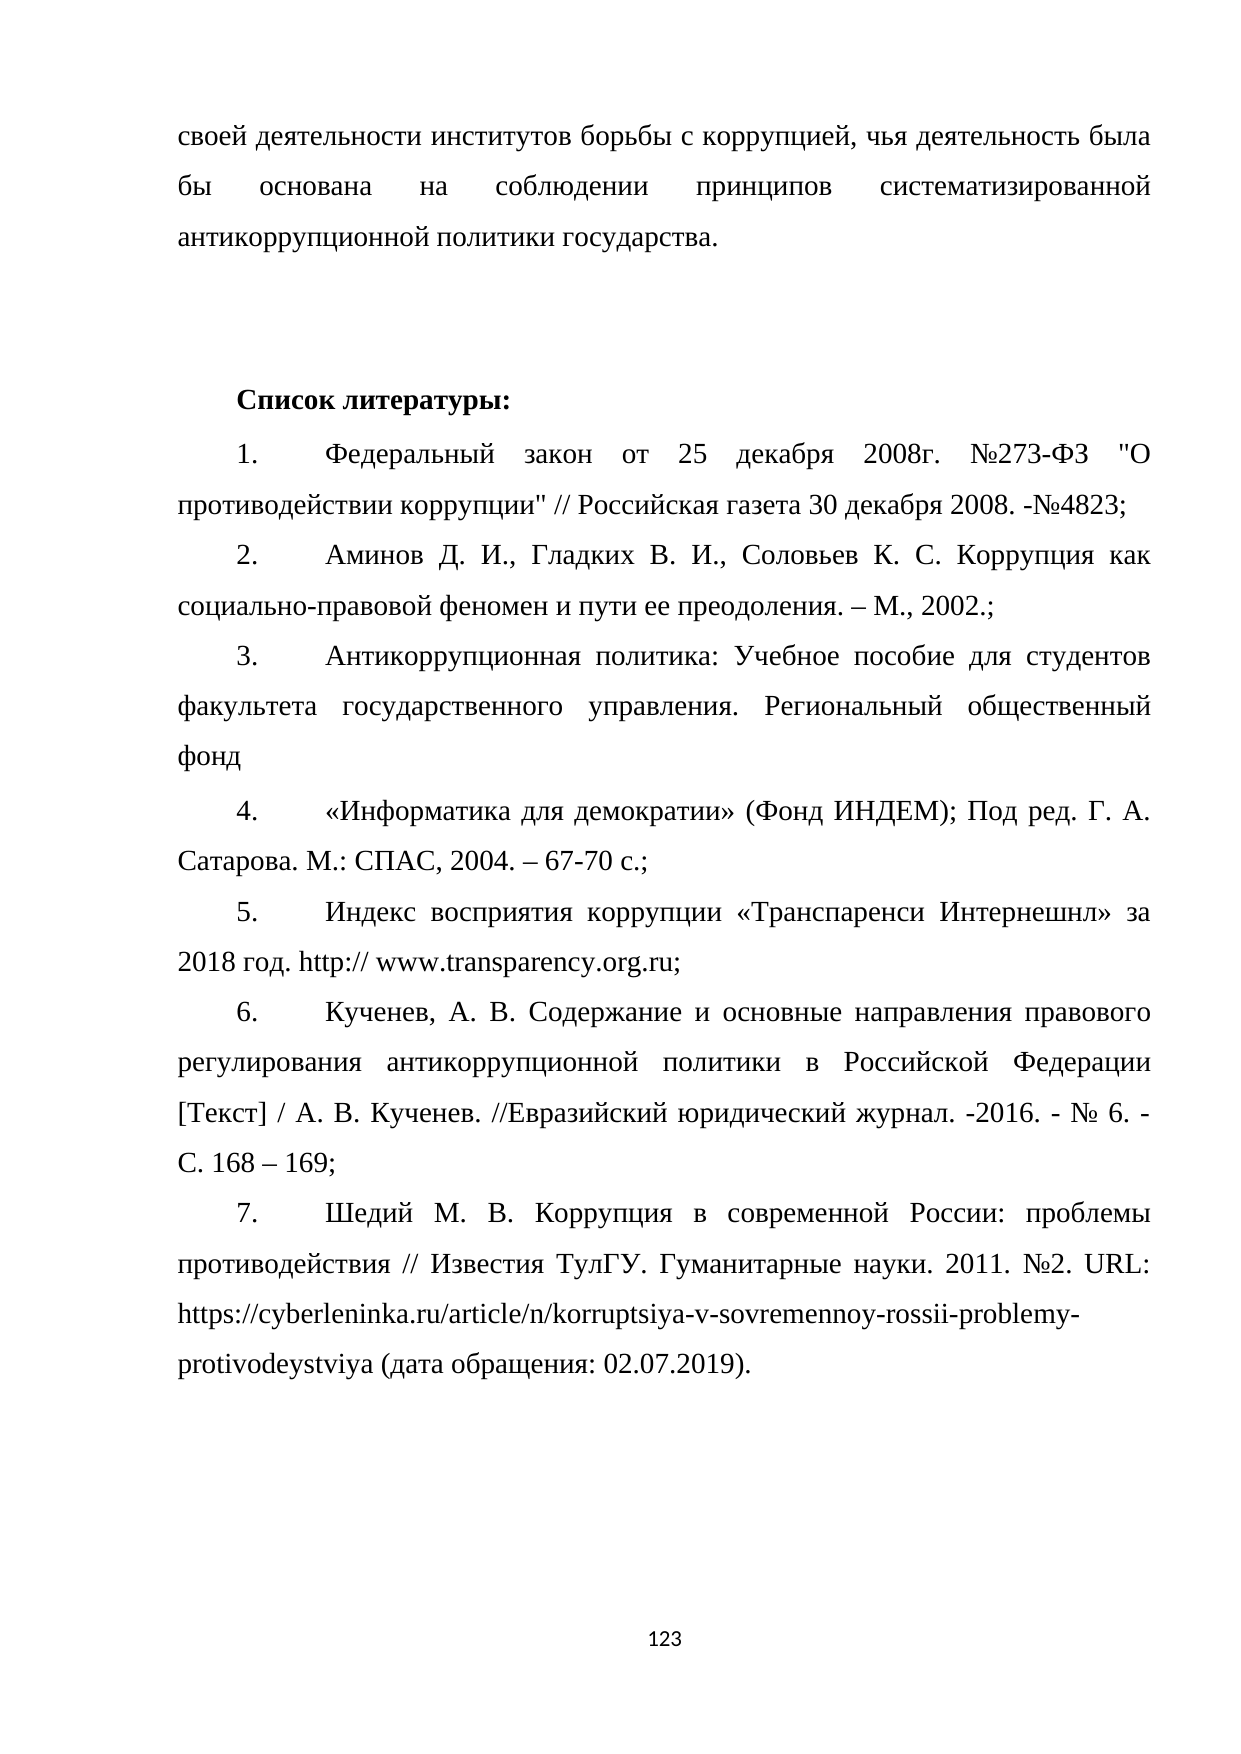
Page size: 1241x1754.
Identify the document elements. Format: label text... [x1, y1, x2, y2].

text Список литературы: [177, 382, 1152, 416]
list Федеральный закон от 25 декабря 2008г. №273-ФЗ "О противодействии коррупции" // Российская газета 30 декабря 2008. -№4823; [177, 437, 1152, 521]
list Аминов Д. И., Гладких В. И., Соловьев К. С. Коррупция как социально-правовой феномен и пути ее преодоления. – М., 2002.; [177, 537, 1152, 621]
list Индекс восприятия коррупции «Транспаренси Интернешнл» за 2018 год. http:// www.transparency.org.ru; [177, 894, 1152, 977]
list Шедий М. В. Коррупция в современной России: проблемы противодействия // Известия ТулГУ. Гуманитарные науки. 2011. №2. URL: https://cyberleninka.ru/article/n/korruptsiya-v-sovremennoy-rossii-problemy-protivodeystviya (дата обращения: 02.07.2019). [177, 1196, 1152, 1380]
list Кученев, А. В. Содержание и основные направления правового регулирования антикоррупционной политики в Российской Федерации [Текст] / А. В. Кученев. //Евразийский юридический журнал. -2016. - № 6. - С. 168 – 169; [177, 994, 1152, 1179]
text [177, 118, 1152, 252]
list Антикоррупционная политика: Учебное пособие для студентов факультета государственного управления. Региональный общественный фонд [177, 638, 1152, 772]
list «Информатика для демократии» (Фонд ИНДЕМ); Под ред. Г. А. Сатарова. М.: СПАС, 2004. – 67-70 с.; [177, 793, 1152, 877]
